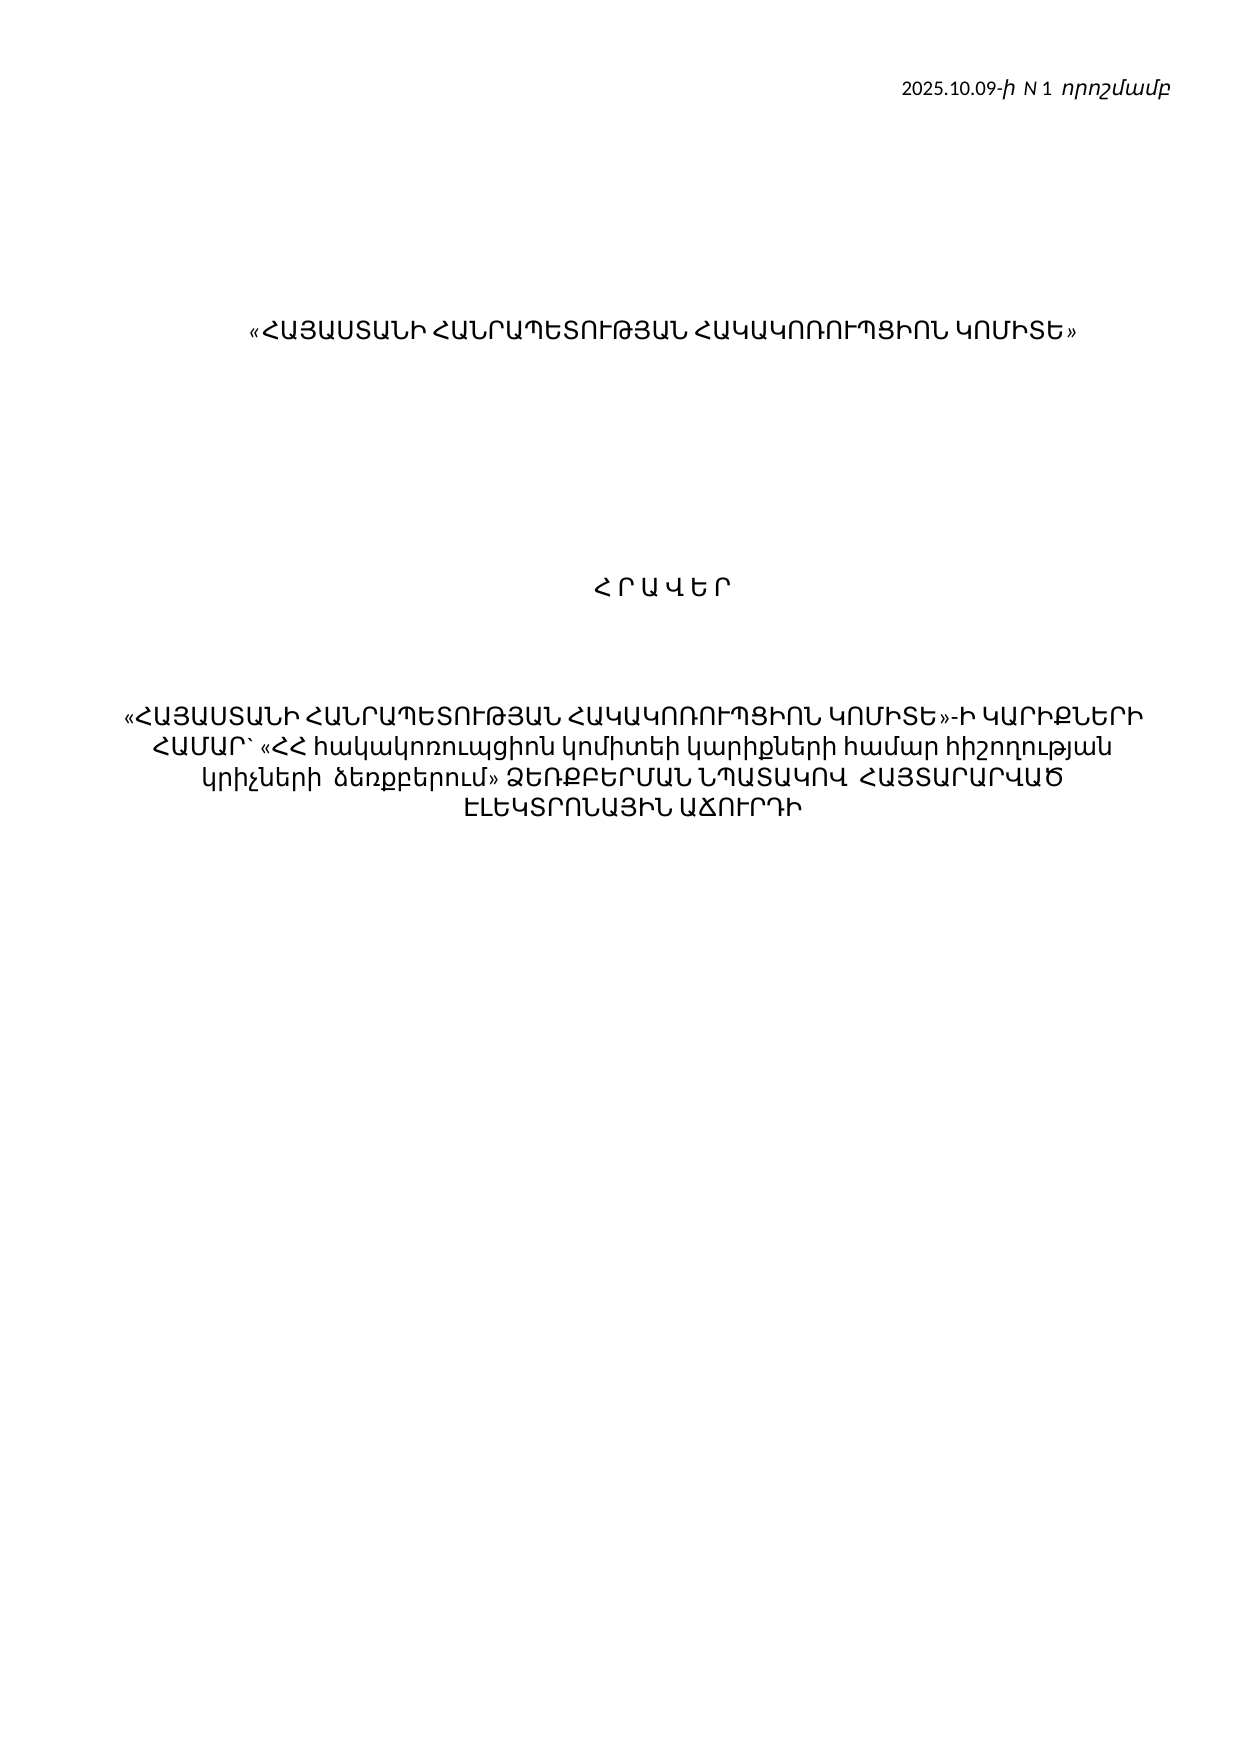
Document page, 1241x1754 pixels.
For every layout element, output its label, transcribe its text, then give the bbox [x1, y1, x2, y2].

text Հ Ր Ա Վ Ե Ր [94, 572, 1172, 602]
text « ՀԱՅԱՍՏԱՆԻ ՀԱՆՐԱՊԵՏՈՒԹՅԱՆ ՀԱԿԱԿՈՌՈՒՊՑԻՈՆ ԿՈՄԻՏԵ» [94, 316, 1172, 346]
text 2025.10.09 -ի N 1 որոշմամբ [94, 75, 1171, 100]
text «ՀԱՅԱՍՏԱՆԻ ՀԱՆՐԱՊԵՏՈՒԹՅԱՆ ՀԱԿԱԿՈՌՈՒՊՑԻՈՆ ԿՈՄԻՏԵ»-Ի ԿԱՐԻՔՆԵՐԻ ՀԱՄԱՐ` «ՀՀ հակակոռուպցիոն կոմիտեի կարիքների համար հիշողության կրիչների ձեռքբերում» ՁԵՌՔԲԵՐՄԱՆ ՆՊԱՏԱԿՈՎ ՀԱՅՏԱՐԱՐՎԱԾ ԷԼԵԿՏՐՈՆԱՅԻՆ ԱՃՈՒՐԴԻ [94, 701, 1172, 823]
